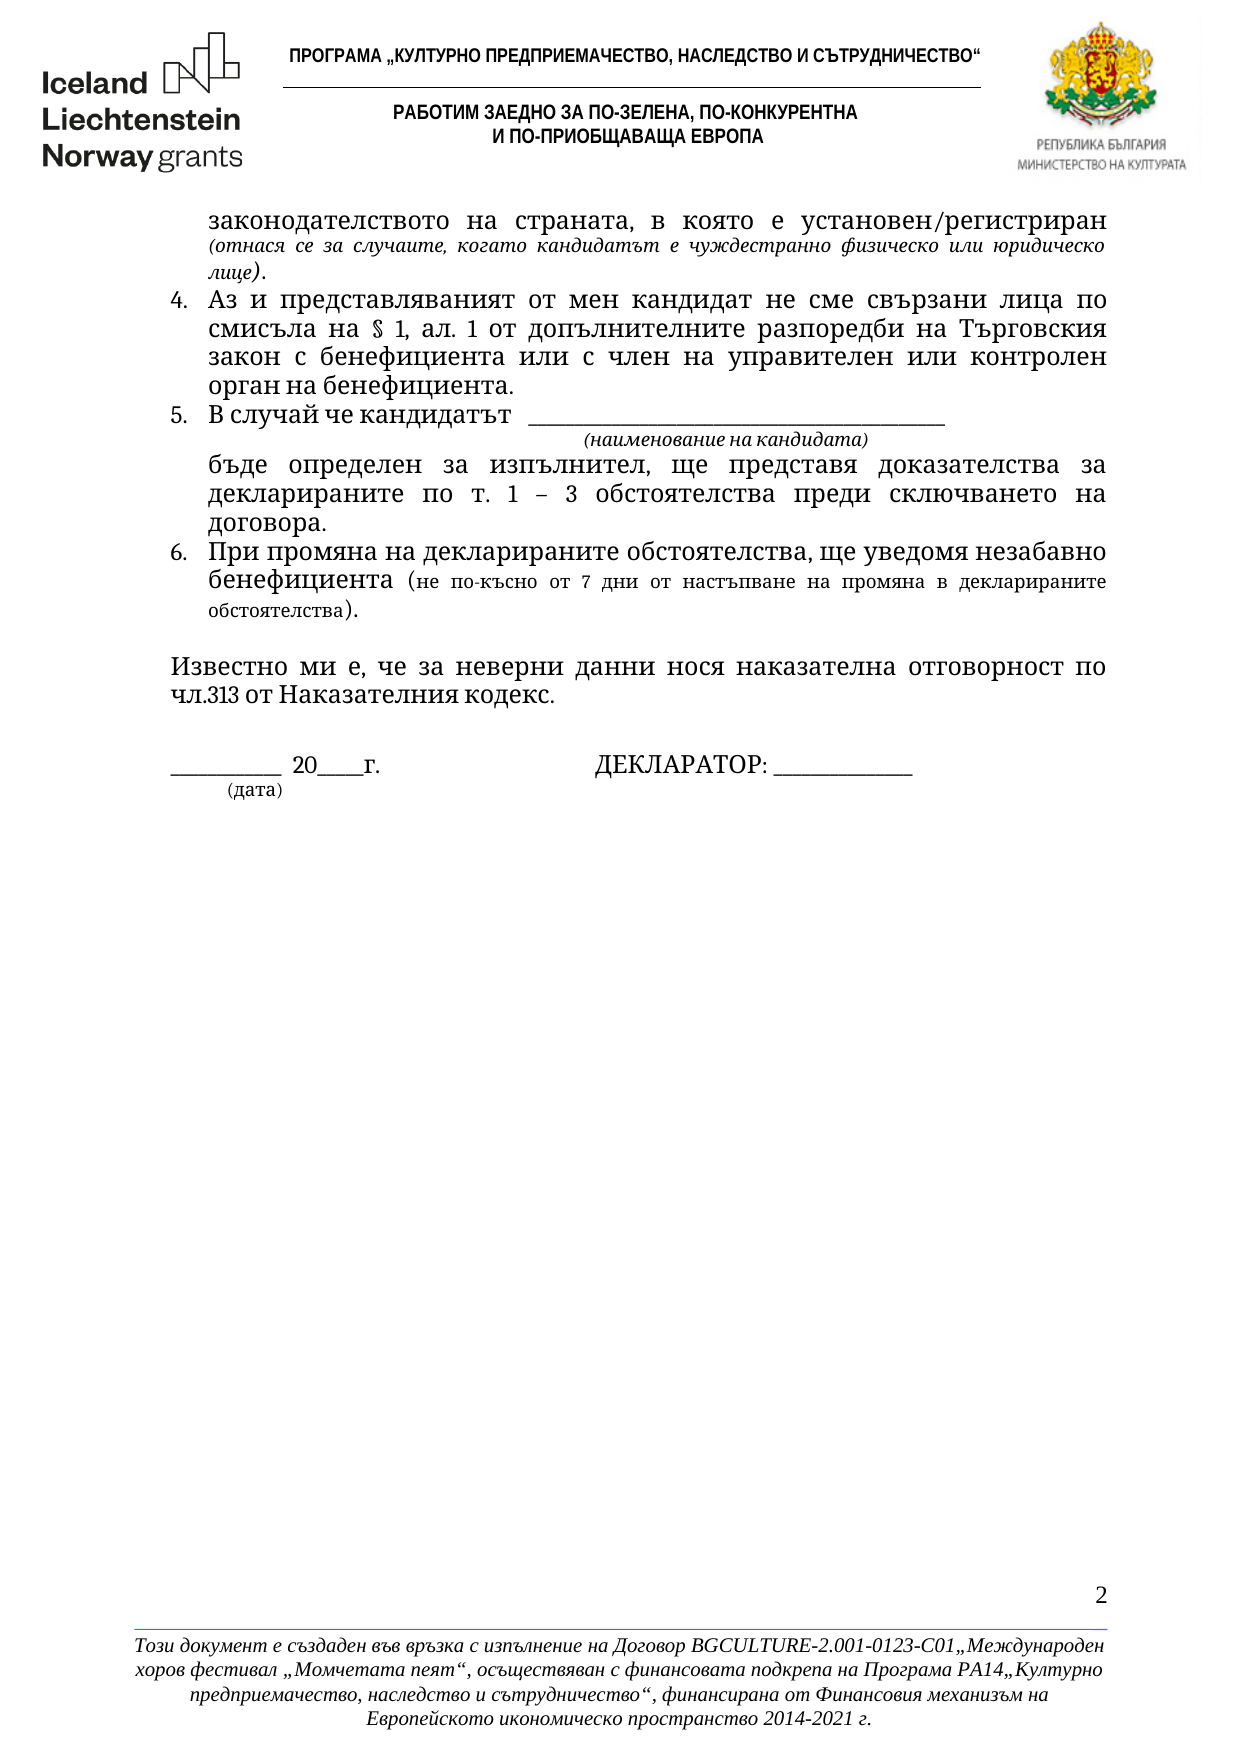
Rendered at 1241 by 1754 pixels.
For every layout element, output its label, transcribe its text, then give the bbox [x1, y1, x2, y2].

text Известно ми е, че за неверни данни нося наказателна отговорност по чл.313 от Наказателния кодекс. [170, 652, 1107, 710]
list В случай че кандидатът _____________________________________________ [170, 401, 1107, 429]
picture [41, 32, 243, 173]
text (дата) [170, 780, 1107, 801]
list Аз и представляваният от мен кандидат не сме свързани лица по смисъла на § 1, ал. 1 от допълнителните разпоредби на Търговския закон с бенефициента или с член на управителен или контролен орган на бенефициента. [170, 286, 1107, 401]
text бъде определен за изпълнител, ще представя доказателства за декларираните по т. 1 – 3 обстоятелства преди сключването на договора. [208, 451, 1107, 537]
list При промяна на декларираните обстоятелства, ще уведомя незабавно бенефициента (не по-късно от 7 дни от настъпване на промяна в декларираните обстоятелства). [170, 537, 1107, 624]
text (наименование на кандидата) [170, 429, 1107, 451]
picture [1000, 15, 1202, 183]
text ____________ 20_____г. ДЕКЛАРАТОР: _______________ [170, 751, 1107, 780]
